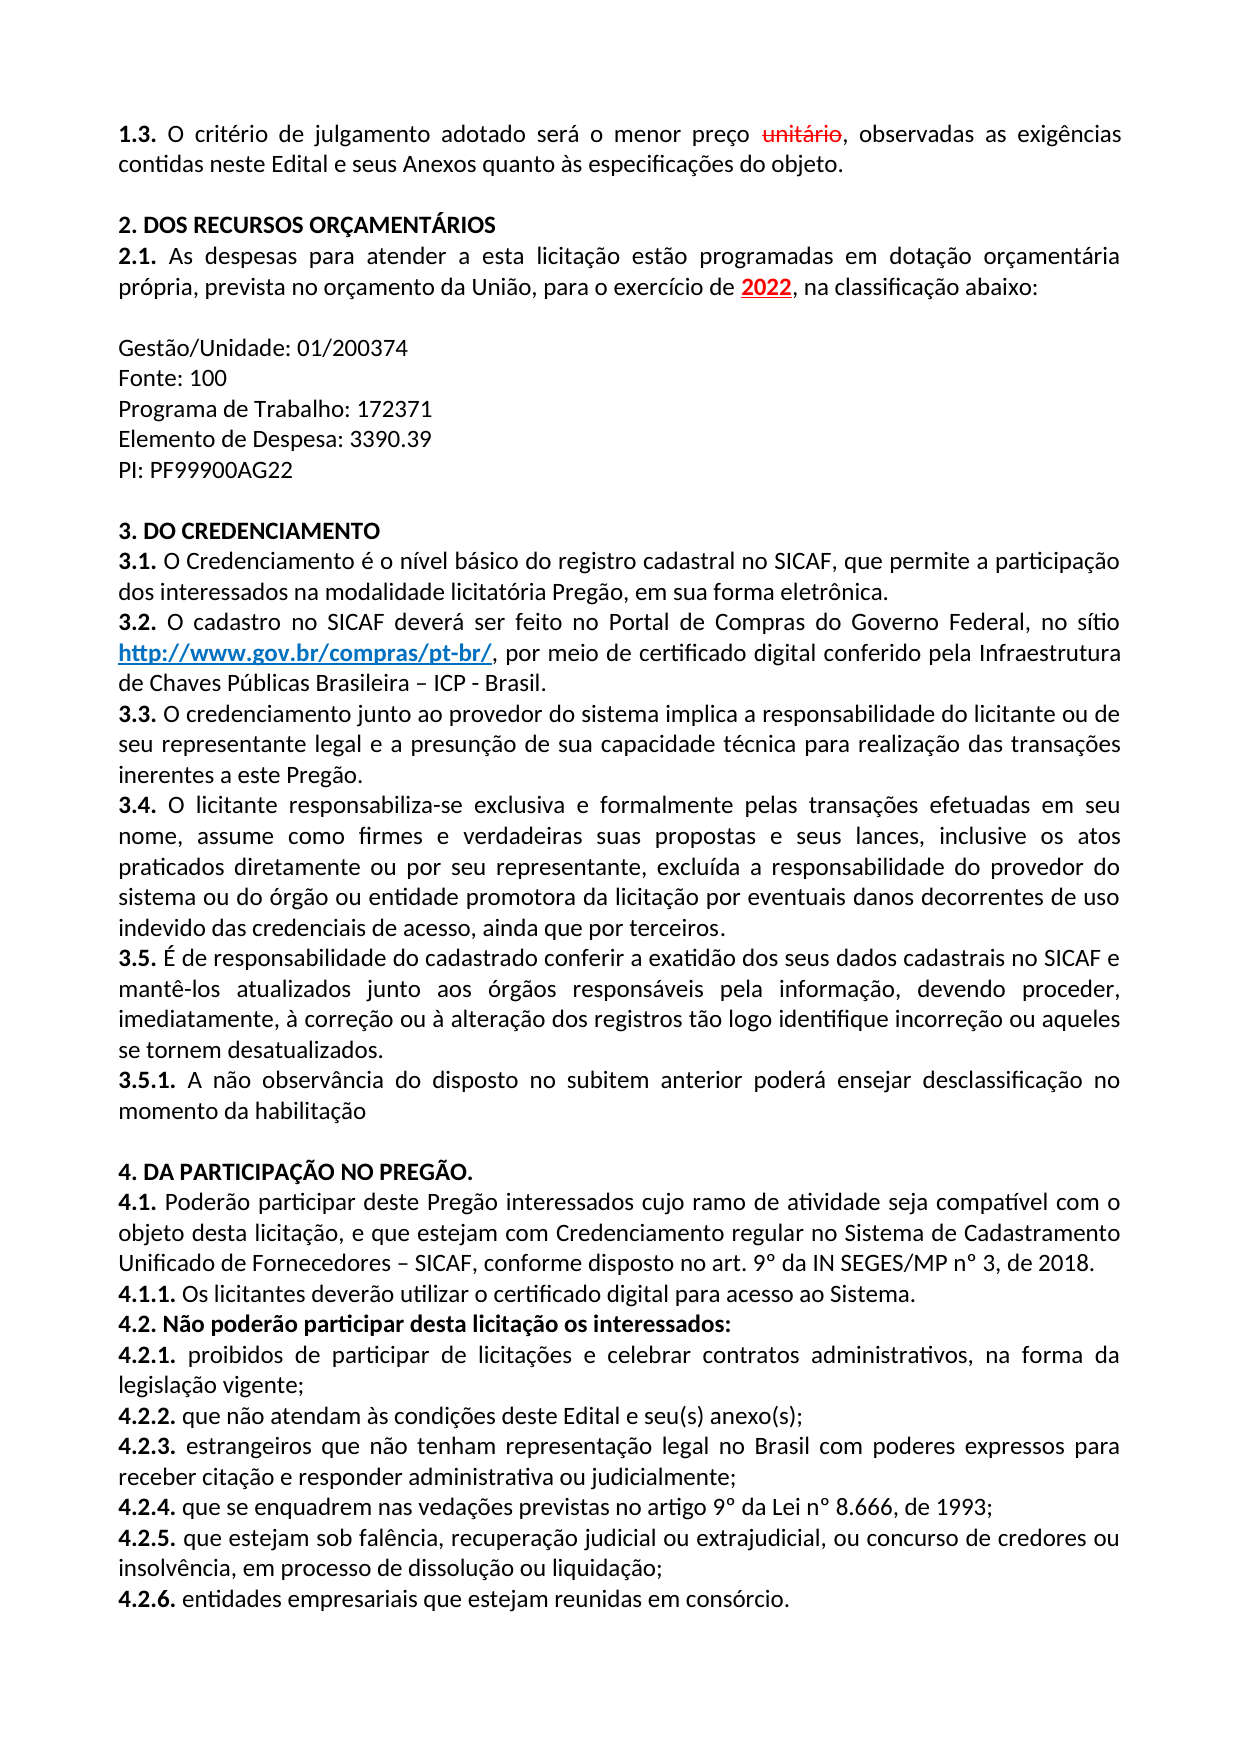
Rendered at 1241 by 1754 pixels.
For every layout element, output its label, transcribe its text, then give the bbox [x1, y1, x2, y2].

text 4.2.5. que estejam sob falência, recuperação judicial ou extrajudicial, ou concurso de credores ou insolvência, em processo de dissolução ou liquidação; [118, 1522, 1122, 1583]
text 3.1. O Credenciamento é o nível básico do registro cadastral no SICAF, que permite a participação dos interessados na modalidade licitatória Pregão, em sua forma eletrônica. [118, 545, 1122, 606]
text Gestão/Unidade: 01/200374 [118, 332, 1122, 362]
text 3.2. O cadastro no SICAF deverá ser feito no Portal de Compras do Governo Federal, no sítio http://www.gov.br/compras/pt-br/, por meio de certificado digital conferido pela Infraestrutura de Chaves Públicas Brasileira – ICP - Brasil. [118, 606, 1122, 698]
text PI: PF99900AG22 [118, 454, 1122, 484]
text 3.4. O licitante responsabiliza-se exclusiva e formalmente pelas transações efetuadas em seu nome, assume como firmes e verdadeiras suas propostas e seus lances, inclusive os atos praticados diretamente ou por seu representante, excluída a responsabilidade do provedor do sistema ou do órgão ou entidade promotora da licitação por eventuais danos decorrentes de uso indevido das credenciais de acesso, ainda que por terceiros. [118, 789, 1122, 942]
text 1.3. O critério de julgamento adotado será o menor preço unitário, observadas as exigências contidas neste Edital e seus Anexos quanto às especificações do objeto. [118, 118, 1122, 179]
text 3.5.1. A não observância do disposto no subitem anterior poderá ensejar desclassificação no momento da habilitação [118, 1064, 1122, 1125]
text 4.2. Não poderão participar desta licitação os interessados: [118, 1308, 1122, 1339]
text 4.2.4. que se enquadrem nas vedações previstas no artigo 9º da Lei nº 8.666, de 1993; [118, 1492, 1122, 1522]
text 4.2.6. entidades empresariais que estejam reunidas em consórcio. [118, 1583, 1109, 1614]
text 4.2.2. que não atendam às condições deste Edital e seu(s) anexo(s); [118, 1400, 1122, 1431]
text 3.3. O credenciamento junto ao provedor do sistema implica a responsabilidade do licitante ou de seu representante legal e a presunção de sua capacidade técnica para realização das transações inerentes a este Pregão. [118, 698, 1122, 789]
text Elemento de Despesa: 3390.39 [118, 423, 1122, 454]
text 3.5. É de responsabilidade do cadastrado conferir a exatidão dos seus dados cadastrais no SICAF e mantê-los atualizados junto aos órgãos responsáveis pela informação, devendo proceder, imediatamente, à correção ou à alteração dos registros tão logo identifique incorreção ou aqueles se tornem desatualizados. [118, 942, 1122, 1064]
list 4. DA PARTICIPAÇÃO NO PREGÃO. [118, 1156, 1124, 1186]
text Fonte: 100 [118, 362, 1122, 393]
text 2.1. As despesas para atender a esta licitação estão programadas em dotação orçamentária própria, prevista no orçamento da União, para o exercício de 2022, na classificação abaixo: [118, 240, 1122, 301]
text Programa de Trabalho: 172371 [118, 393, 1122, 423]
text 4.2.1. proibidos de participar de licitações e celebrar contratos administrativos, na forma da legislação vigente; [118, 1339, 1122, 1400]
text 4.2.3. estrangeiros que não tenham representação legal no Brasil com poderes expressos para receber citação e responder administrativa ou judicialmente; [118, 1431, 1122, 1492]
list 2. DOS RECURSOS ORÇAMENTÁRIOS [118, 210, 1124, 240]
list 3. DO CREDENCIAMENTO [118, 515, 1124, 545]
text 4.1.1. Os licitantes deverão utilizar o certificado digital para acesso ao Sistema. [118, 1278, 1122, 1308]
text 4.1. Poderão participar deste Pregão interessados cujo ramo de atividade seja compatível com o objeto desta licitação, e que estejam com Credenciamento regular no Sistema de Cadastramento Unificado de Fornecedores – SICAF, conforme disposto no art. 9º da IN SEGES/MP nº 3, de 2018. [118, 1186, 1122, 1278]
